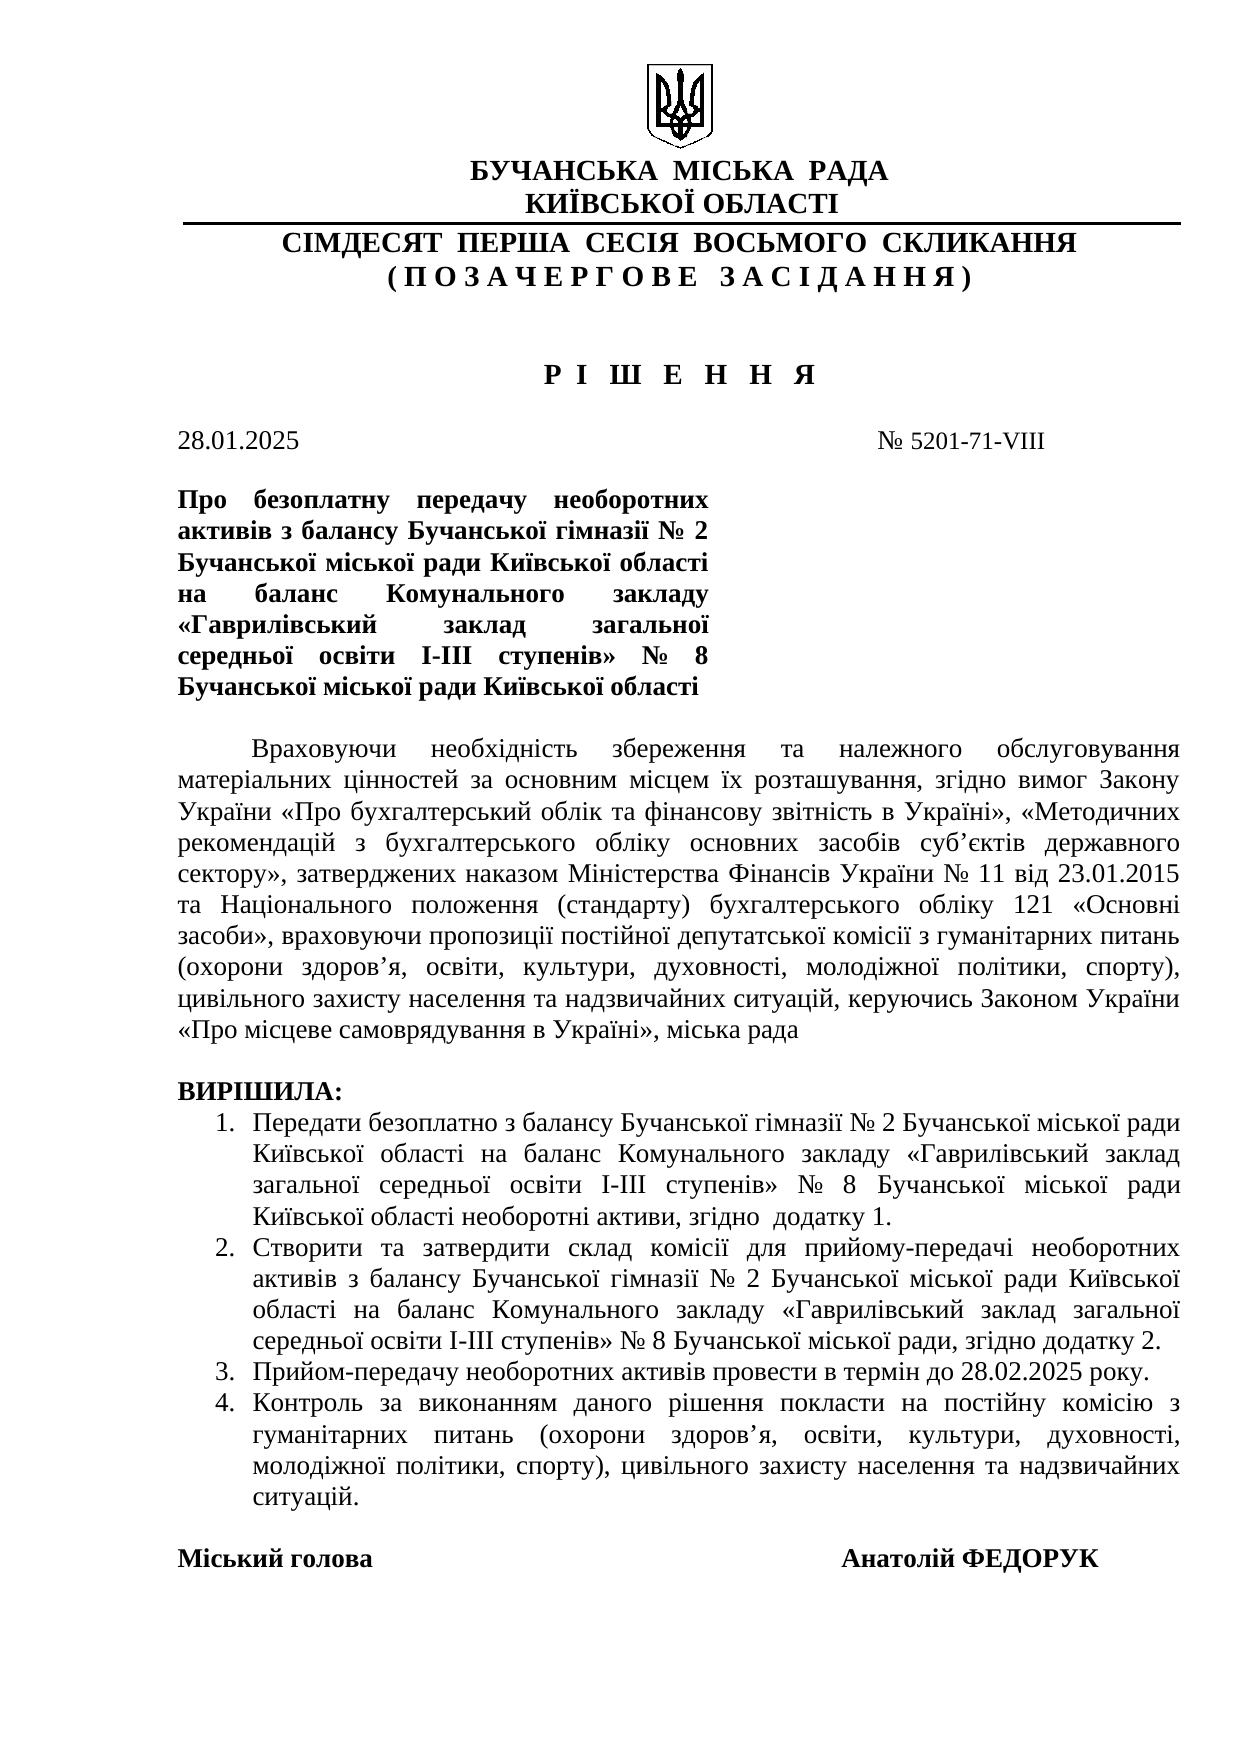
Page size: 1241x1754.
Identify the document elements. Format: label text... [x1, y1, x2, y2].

list Передати безоплатно з балансу Бучанської гімназії № 2 Бучанської міської ради Київської області на баланс Комунального закладу «Гаврилівський заклад загальної середньої освіти І-ІІІ ступенів» № 8 Бучанської міської ради Київської області необоротні активи, згідно додатку 1. [215, 1106, 1181, 1231]
text ВИРІШИЛА: [177, 1075, 1181, 1106]
text СІМДЕСЯТ ПЕРША СЕСІЯ ВОСЬМОГО СКЛИКАННЯ [177, 225, 1181, 259]
text Міський голова Анатолій ФЕДОРУК [177, 1542, 1181, 1573]
text Про безоплатну передачу необоротних активів з балансу Бучанської гімназії № 2 Бучанської міської ради Київської області на баланс Комунального закладу «Гаврилівський заклад загальної середньої освіти І-ІІІ ступенів» № 8 Бучанської міської ради Київської області [177, 483, 709, 701]
text Враховуючи необхідність збереження та належного обслуговування матеріальних цінностей за основним місцем їх розташування, згідно вимог Закону України «Про бухгалтерський облік та фінансову звітність в Україні», «Методичних рекомендацій з бухгалтерського обліку основних засобів суб’єктів державного сектору», затверджених наказом Міністерства Фінансів України № 11 від 23.01.2015 та Національного положення (стандарту) бухгалтерського обліку 121 «Основні засоби», враховуючи пропозиції постійної депутатської комісії з гуманітарних питань (охорони здоров’я, освіти, культури, духовності, молодіжної політики, спорту), цивільного захисту населення та надзвичайних ситуацій, керуючись Законом України «Про місцеве самоврядування в Україні», міська рада [177, 732, 1181, 1044]
text БУЧАНСЬКА МІСЬКА РАДА [177, 153, 1181, 187]
list Контроль за виконанням даного рішення покласти на постійну комісію з гуманітарних питань (охорони здоров’я, освіти, культури, духовності, молодіжної політики, спорту), цивільного захисту населення та надзвичайних ситуацій. [215, 1387, 1181, 1511]
subtitle Р І Ш Е Н Н Я [177, 357, 1181, 391]
text ( П О З А Ч Е Р Г О В Е З А С І Д А Н Н Я ) [177, 259, 1181, 292]
subtitle 28.01.2025 № 5201-71-VІII [177, 424, 1181, 455]
subtitle КИЇВСЬКОЇ ОБЛАСТІ [183, 187, 1181, 222]
list Створити та затвердити склад комісії для прийому-передачі необоротних активів з балансу Бучанської гімназії № 2 Бучанської міської ради Київської області на баланс Комунального закладу «Гаврилівський заклад загальної середньої освіти І-ІІІ ступенів» № 8 Бучанської міської ради, згідно додатку 2. [215, 1231, 1181, 1355]
list Прийом-передачу необоротних активів провести в термін до 28.02.2025 року. [215, 1355, 1181, 1387]
